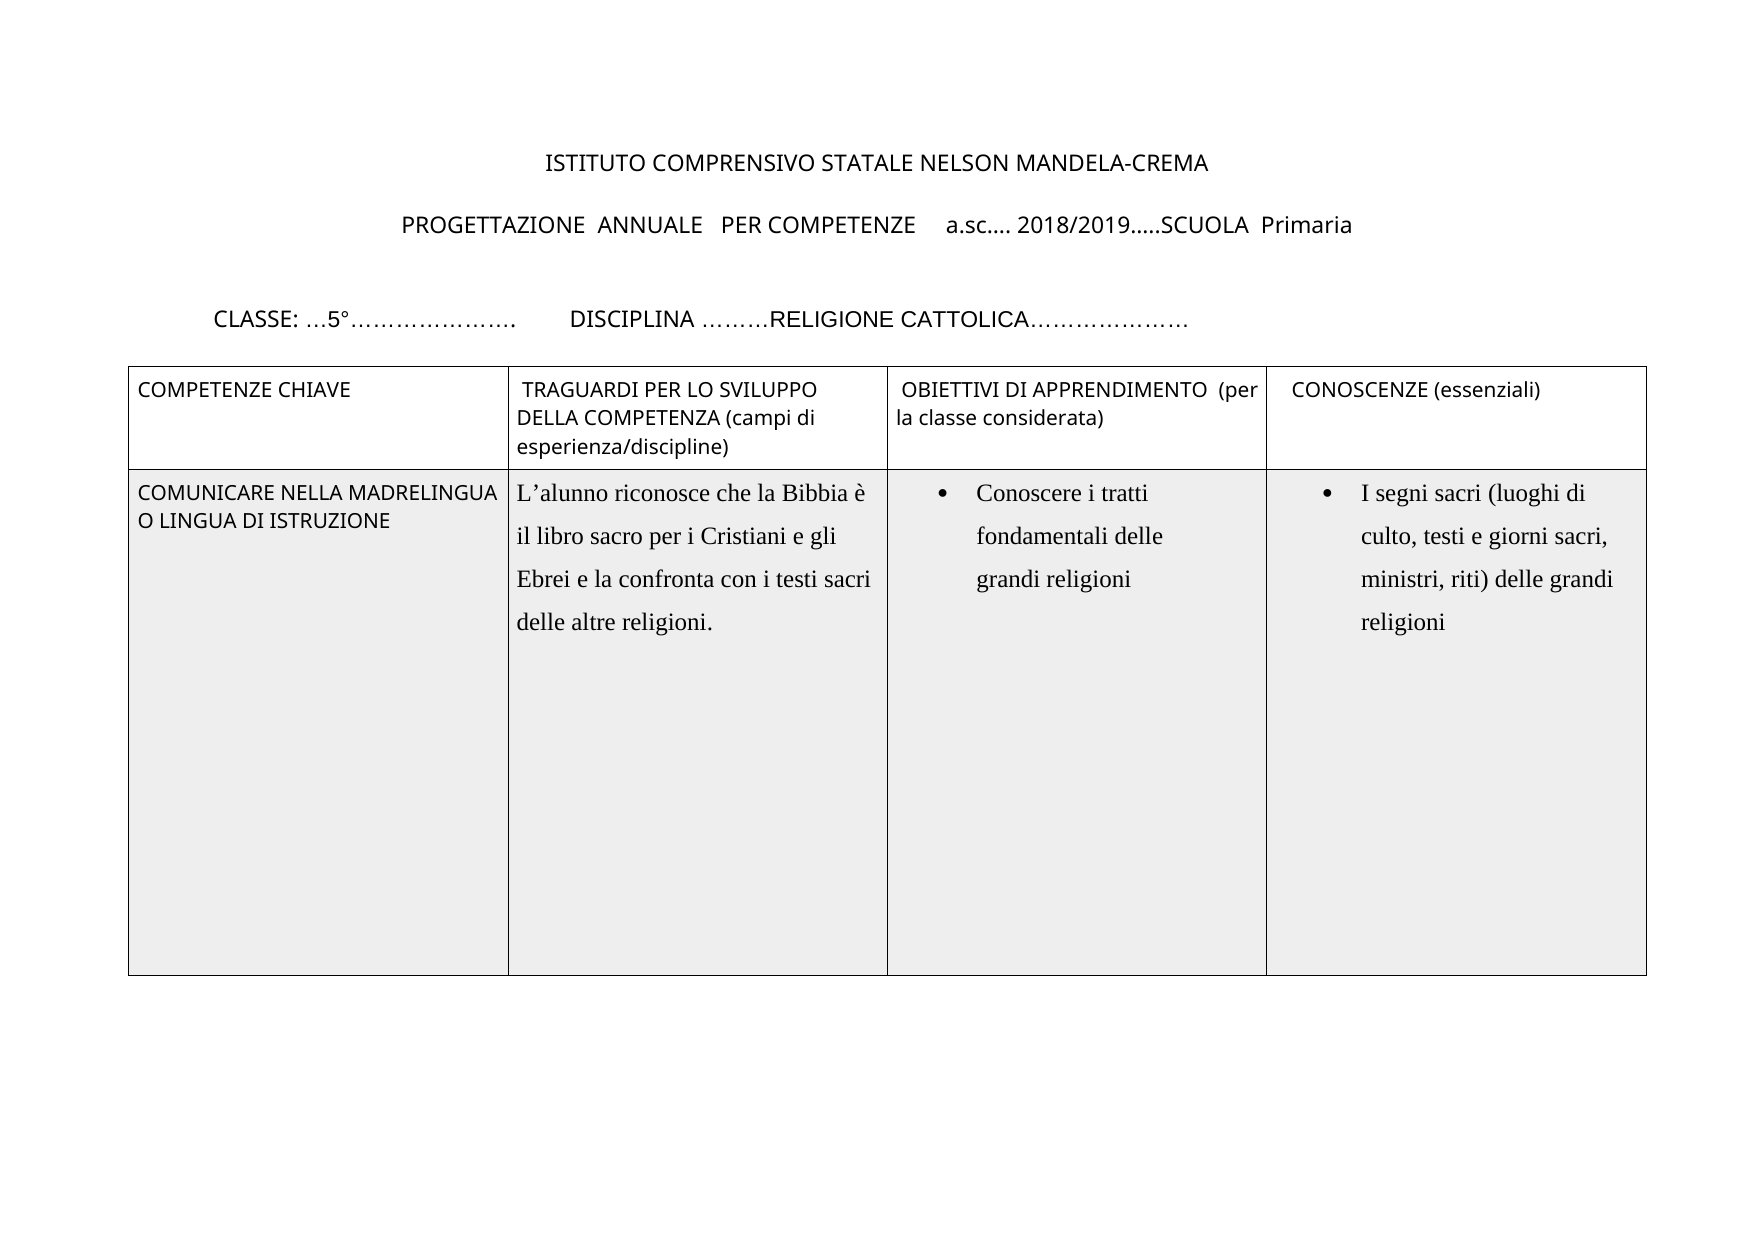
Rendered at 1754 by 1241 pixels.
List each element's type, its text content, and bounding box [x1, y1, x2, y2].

text CLASSE: …5°…………………. DISCIPLINA ………RELIGIONE CATTOLICA………………… [118, 303, 1636, 334]
table_header CONOSCENZE (essenziali) [1267, 367, 1646, 469]
table_cell L’alunno riconosce che è il libro sacro per i Cristiani e gli Ebrei e la confronta con i testi sacri delle altre religioni. [509, 470, 887, 975]
table_header TRAGUARDI PER LO SVILUPPO DELLA COMPETENZA (campi di esperienza/discipline) [509, 367, 887, 469]
table_header COMPETENZE CHIAVE [129, 367, 508, 469]
table_header OBIETTIVI DI APPRENDIMENTO (per la classe considerata) [888, 367, 1266, 469]
text ISTITUTO COMPRENSIVO STATALE NELSON MANDELA-CREMA [118, 147, 1636, 178]
table_cell I segni sacri (luoghi di culto, testi e giorni sacri, ministri, riti) delle grandi religioni [1267, 470, 1646, 975]
text PROGETTAZIONE ANNUALE PER COMPETENZE a.sc…. 2018/2019…..SCUOLA Primaria [118, 209, 1636, 241]
table_cell COMUNICARE NELLA MADRELINGUA O LINGUA DI ISTRUZIONE [129, 470, 508, 975]
table_cell Conoscere i tratti fondamentali delle grandi religioni [888, 470, 1266, 975]
